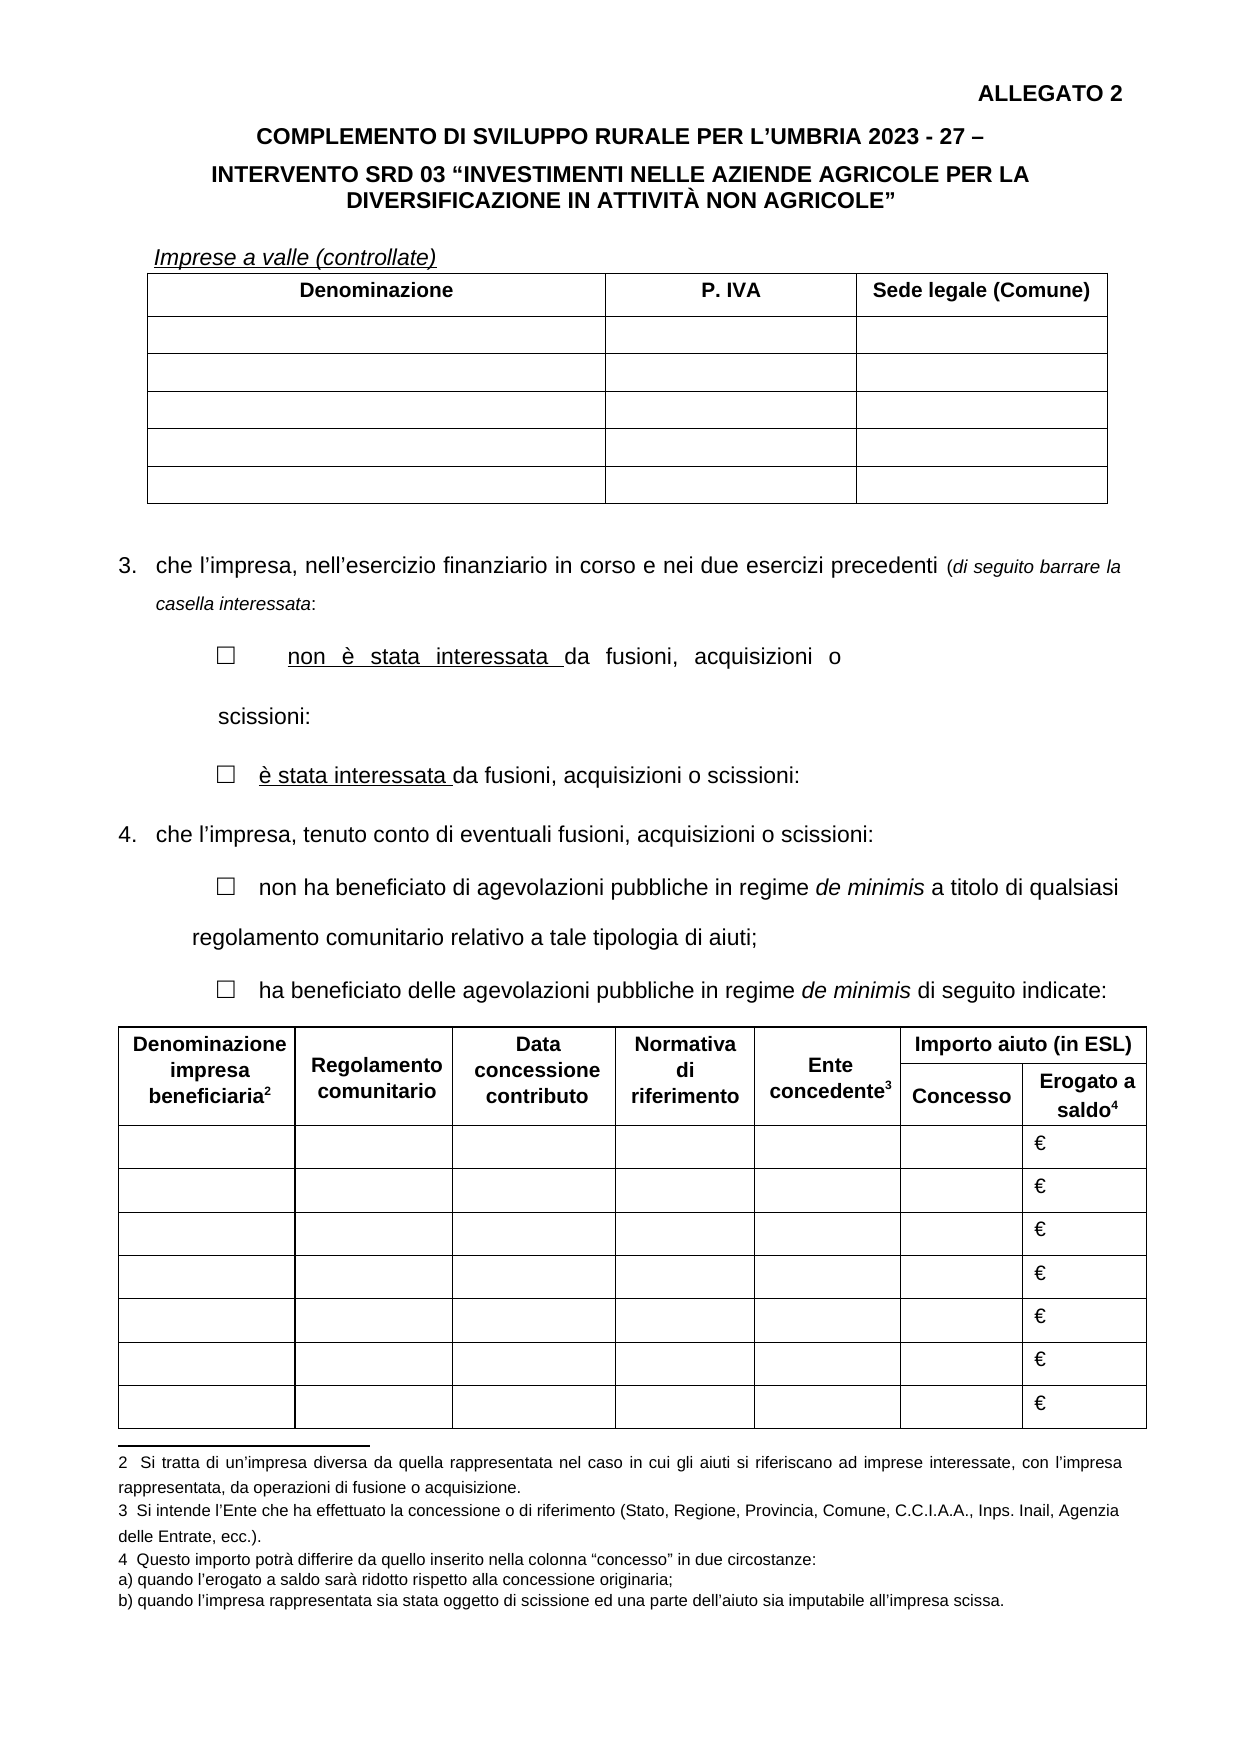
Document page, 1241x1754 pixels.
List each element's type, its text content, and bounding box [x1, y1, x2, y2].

text □ ha beneficiato delle agevolazioni pubbliche in regime de minimis di seguito indicate: [217, 971, 1123, 1004]
table_cell [119, 1169, 294, 1212]
table_cell € [1023, 1386, 1146, 1428]
table_cell € [1023, 1256, 1146, 1298]
table_cell [119, 1126, 294, 1168]
table_cell [755, 1386, 900, 1428]
table_cell [119, 1343, 294, 1385]
table_cell [453, 1343, 615, 1385]
table_cell [148, 467, 605, 503]
table_cell [453, 1256, 615, 1298]
table_cell [616, 1126, 754, 1168]
table_cell [616, 1386, 754, 1428]
text regolamento comunitario relativo a tale tipologia di aiuti; [192, 924, 1069, 950]
table_cell [901, 1169, 1022, 1212]
table_cell [453, 1299, 615, 1342]
table_cell [296, 1213, 452, 1255]
table_cell [296, 1343, 452, 1385]
text □ è stata interessata da fusioni, acquisizioni o scissioni: [217, 756, 841, 789]
table_cell [857, 392, 1107, 428]
table_cell [857, 429, 1107, 466]
table_cell € [1023, 1343, 1146, 1385]
table_header Importo aiuto (in ESL) [901, 1028, 1146, 1063]
table_cell [148, 354, 605, 391]
table_cell [606, 467, 856, 503]
table_cell [616, 1299, 754, 1342]
list che l’impresa, tenuto conto di eventuali fusioni, acquisizioni o scissioni: [118, 811, 1123, 850]
table_cell [119, 1299, 294, 1342]
table_cell [148, 317, 605, 353]
table_header Denominazione [148, 274, 605, 316]
table_cell [755, 1213, 900, 1255]
table_header Denominazione impresa beneficiaria [119, 1028, 294, 1125]
table_cell € [1023, 1299, 1146, 1342]
table_cell [857, 354, 1107, 391]
table_cell [857, 317, 1107, 353]
list che l’impresa, nell’esercizio finanziario in corso e nei due esercizi precedenti (di seguito barrare la casella interessata: [118, 552, 1123, 618]
table_cell Concesso [901, 1064, 1022, 1125]
table_cell [755, 1343, 900, 1385]
table_cell [119, 1213, 294, 1255]
table_cell [606, 392, 856, 428]
table_cell [296, 1256, 452, 1298]
table_cell € [1023, 1213, 1146, 1255]
table_cell [453, 1213, 615, 1255]
table_cell [901, 1299, 1022, 1342]
table_cell [606, 317, 856, 353]
text □ non è stata interessata da fusioni, acquisizioni o scissioni: [217, 637, 841, 731]
table_header Sede legale (Comune) [857, 274, 1107, 316]
table_cell [148, 392, 605, 428]
table_cell [606, 354, 856, 391]
table_cell [857, 467, 1107, 503]
table_cell [119, 1386, 294, 1428]
table_cell € [1023, 1169, 1146, 1212]
table_cell [901, 1256, 1022, 1298]
table_cell [453, 1386, 615, 1428]
table_cell [296, 1169, 452, 1212]
table_cell Erogato a saldo [1023, 1064, 1146, 1125]
table_header Ente concedente [755, 1028, 900, 1125]
table_cell [119, 1256, 294, 1298]
table_header P. IVA [606, 274, 856, 316]
table_cell [755, 1299, 900, 1342]
table_cell [901, 1213, 1022, 1255]
table_header Data concessione contributo [453, 1028, 615, 1125]
table_cell [755, 1126, 900, 1168]
table_cell [606, 429, 856, 466]
table_header Regolamento comunitario [296, 1028, 452, 1125]
table_header Normativa di riferimento [616, 1028, 754, 1125]
table_cell € [1023, 1126, 1146, 1168]
table_cell [616, 1343, 754, 1385]
table_cell [296, 1299, 452, 1342]
table_cell [901, 1386, 1022, 1428]
table_cell [296, 1126, 452, 1168]
table_cell [616, 1213, 754, 1255]
text □ non ha beneficiato di agevolazioni pubbliche in regime de minimis a titolo di qualsiasi [217, 868, 1123, 902]
table_cell [901, 1126, 1022, 1168]
table_cell [616, 1256, 754, 1298]
table_cell [901, 1343, 1022, 1385]
text Imprese a valle (controllate) [154, 244, 1123, 270]
table_cell [453, 1169, 615, 1212]
table_cell [453, 1126, 615, 1168]
table_cell [616, 1169, 754, 1212]
table_cell [755, 1256, 900, 1298]
table_cell [296, 1386, 452, 1428]
table_cell [148, 429, 605, 466]
table_cell [755, 1169, 900, 1212]
